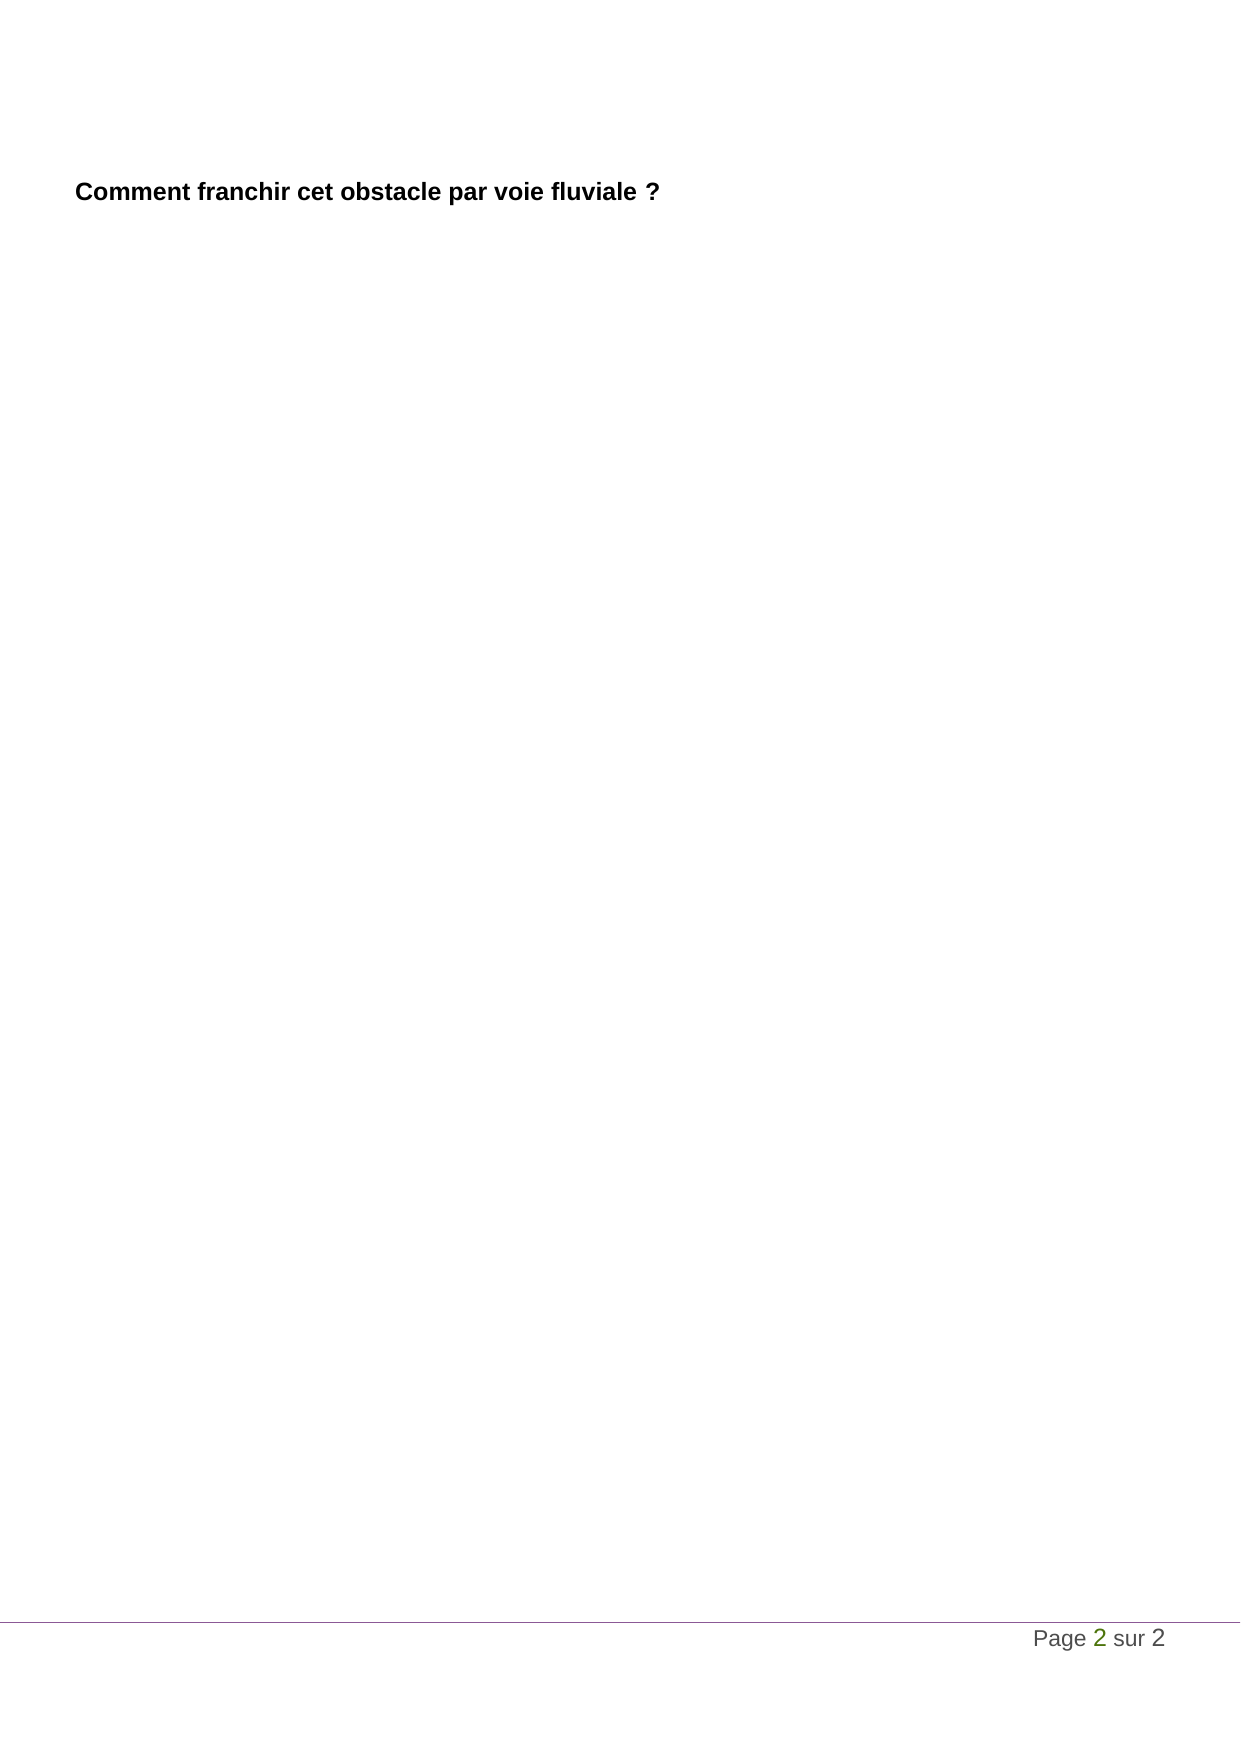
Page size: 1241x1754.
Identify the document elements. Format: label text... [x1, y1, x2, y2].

text Comment franchir cet obstacle par voie fluviale ? [75, 177, 1165, 206]
